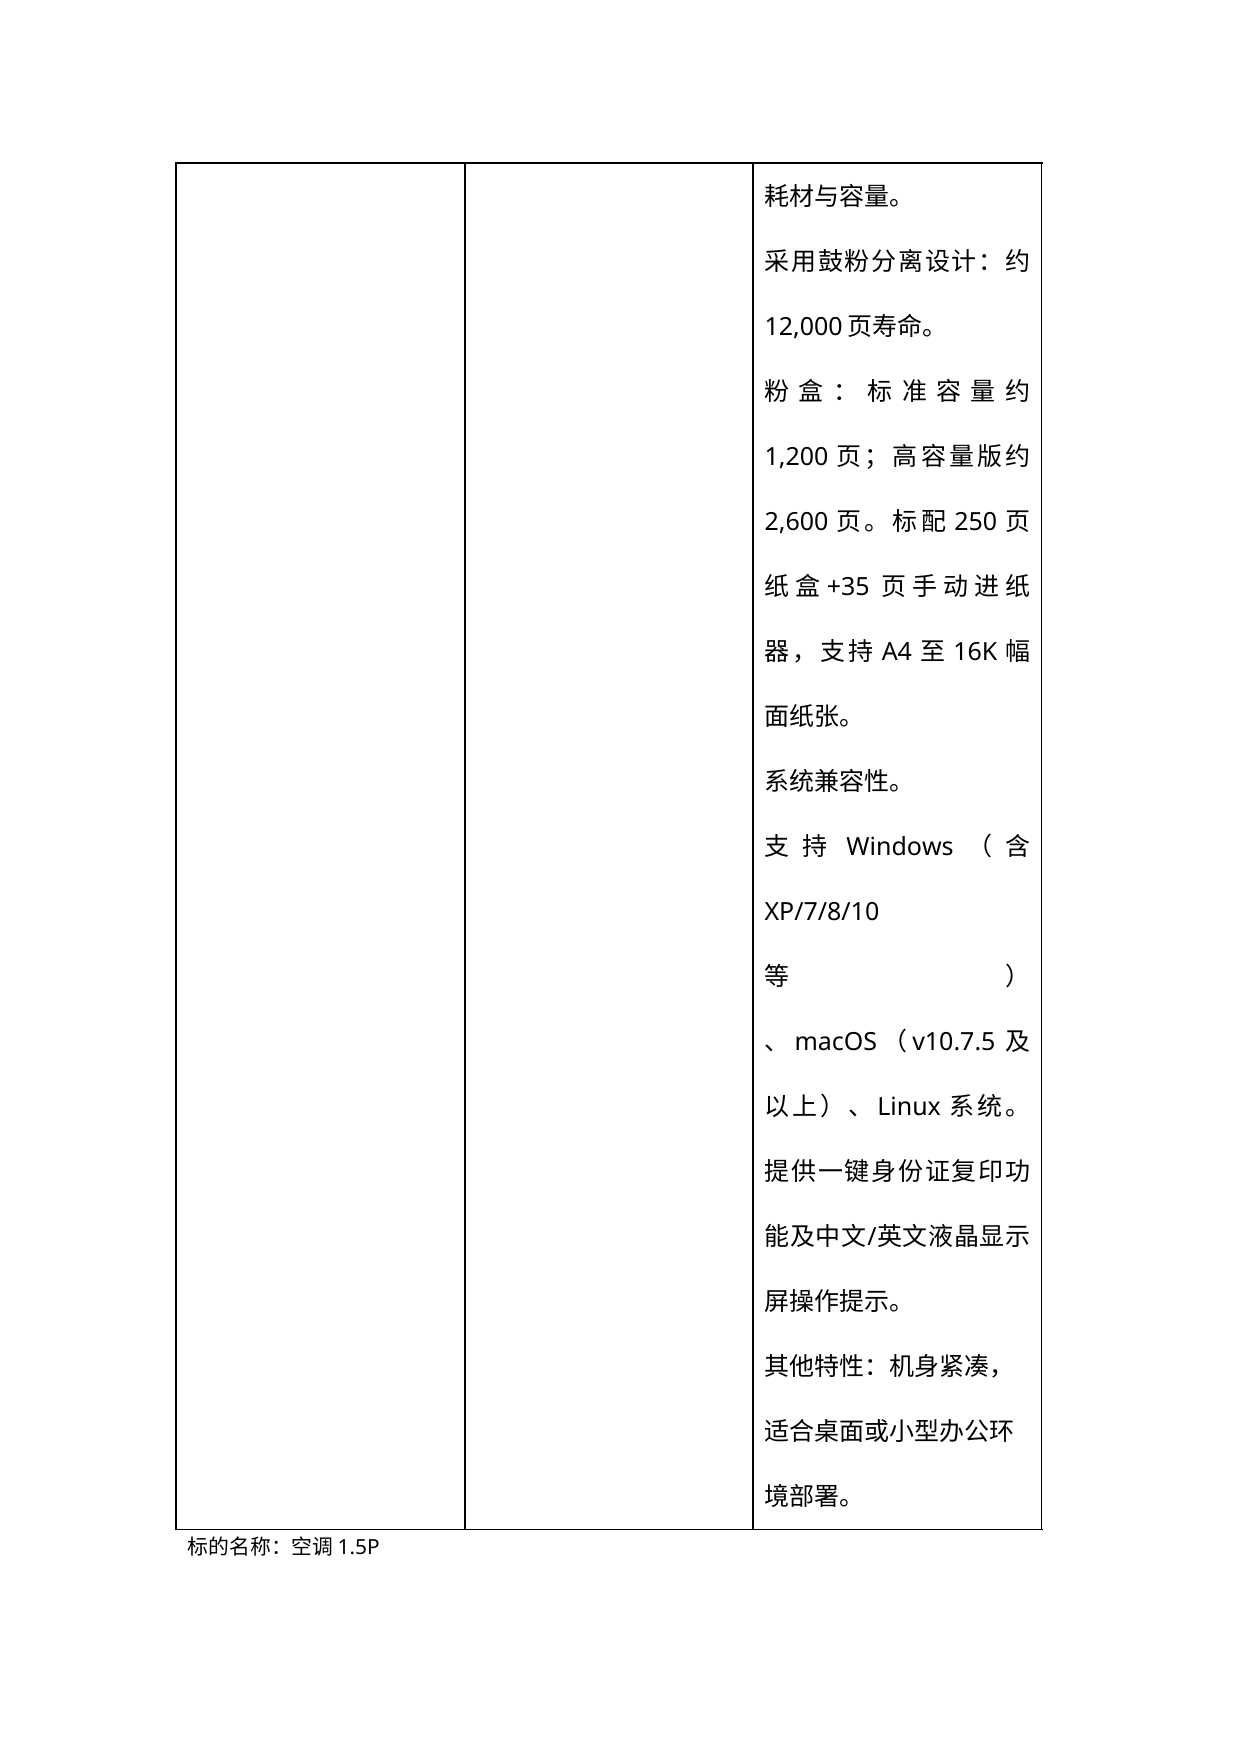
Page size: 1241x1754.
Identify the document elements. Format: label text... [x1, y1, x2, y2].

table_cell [754, 164, 1041, 1528]
text 标的名称：空调1.5P [187, 1530, 1053, 1563]
table_cell [466, 164, 752, 1528]
table_cell 1 [177, 164, 464, 1528]
